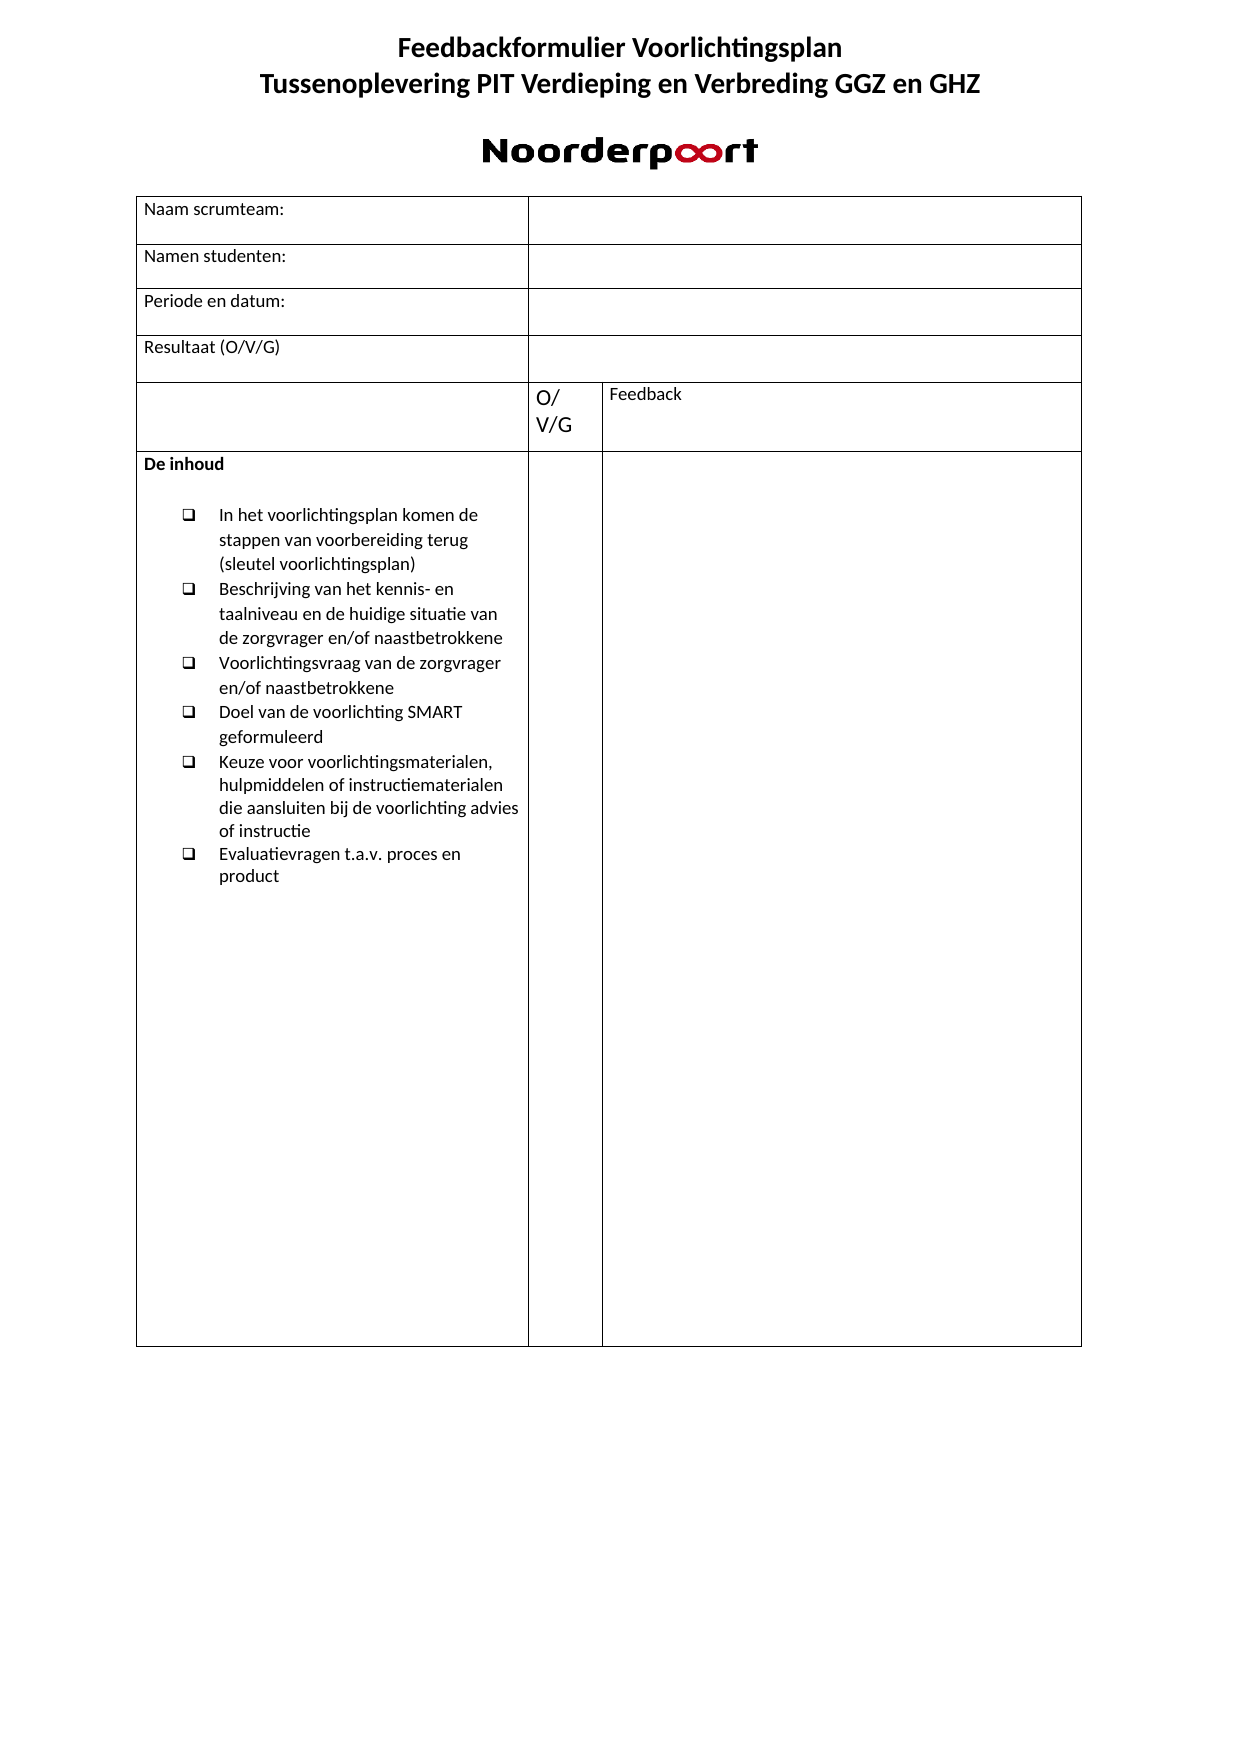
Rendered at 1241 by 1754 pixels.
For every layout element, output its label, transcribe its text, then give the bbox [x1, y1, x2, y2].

table_cell O/V/G [529, 383, 602, 451]
table_cell Namen studenten: [137, 245, 528, 288]
table_cell [529, 289, 1081, 335]
table_header Naam scrumteam: [137, 197, 528, 244]
table_cell Periode en datum: [137, 289, 528, 335]
text Tussenoplevering PIT Verdieping en Verbreding GGZ en GHZ [148, 65, 1093, 101]
table_cell [529, 336, 1081, 382]
picture [481, 136, 759, 170]
table_cell [529, 452, 602, 1346]
table_cell De inhoud In het voorlichtingsplan komen de stappen van voorbereiding terug (sleutel voorlichtingsplan) Beschrijving van het kennis- en taalniveau en de huidige situatie van de zorgvrager en/of naastbetrokkene Voorlichtingsvraag van de zorgvrager en/of naastbetrokkene Doel van de voorlichting SMART geformuleerd Keuze voor voorlichtingsmaterialen, hulpmiddelen of instructiematerialen die aansluiten bij de voorlichting advies of instructie Evaluatievragen t.a.v. proces en product [137, 452, 528, 1346]
table_cell [137, 383, 528, 451]
table_cell Resultaat (O/V/G) [137, 336, 528, 382]
text Feedbackformulier Voorlichtingsplan [148, 29, 1093, 65]
table_cell [603, 452, 1081, 1346]
table_header [529, 197, 1081, 244]
table_cell Feedback [603, 383, 1081, 451]
table_cell [529, 245, 1081, 288]
